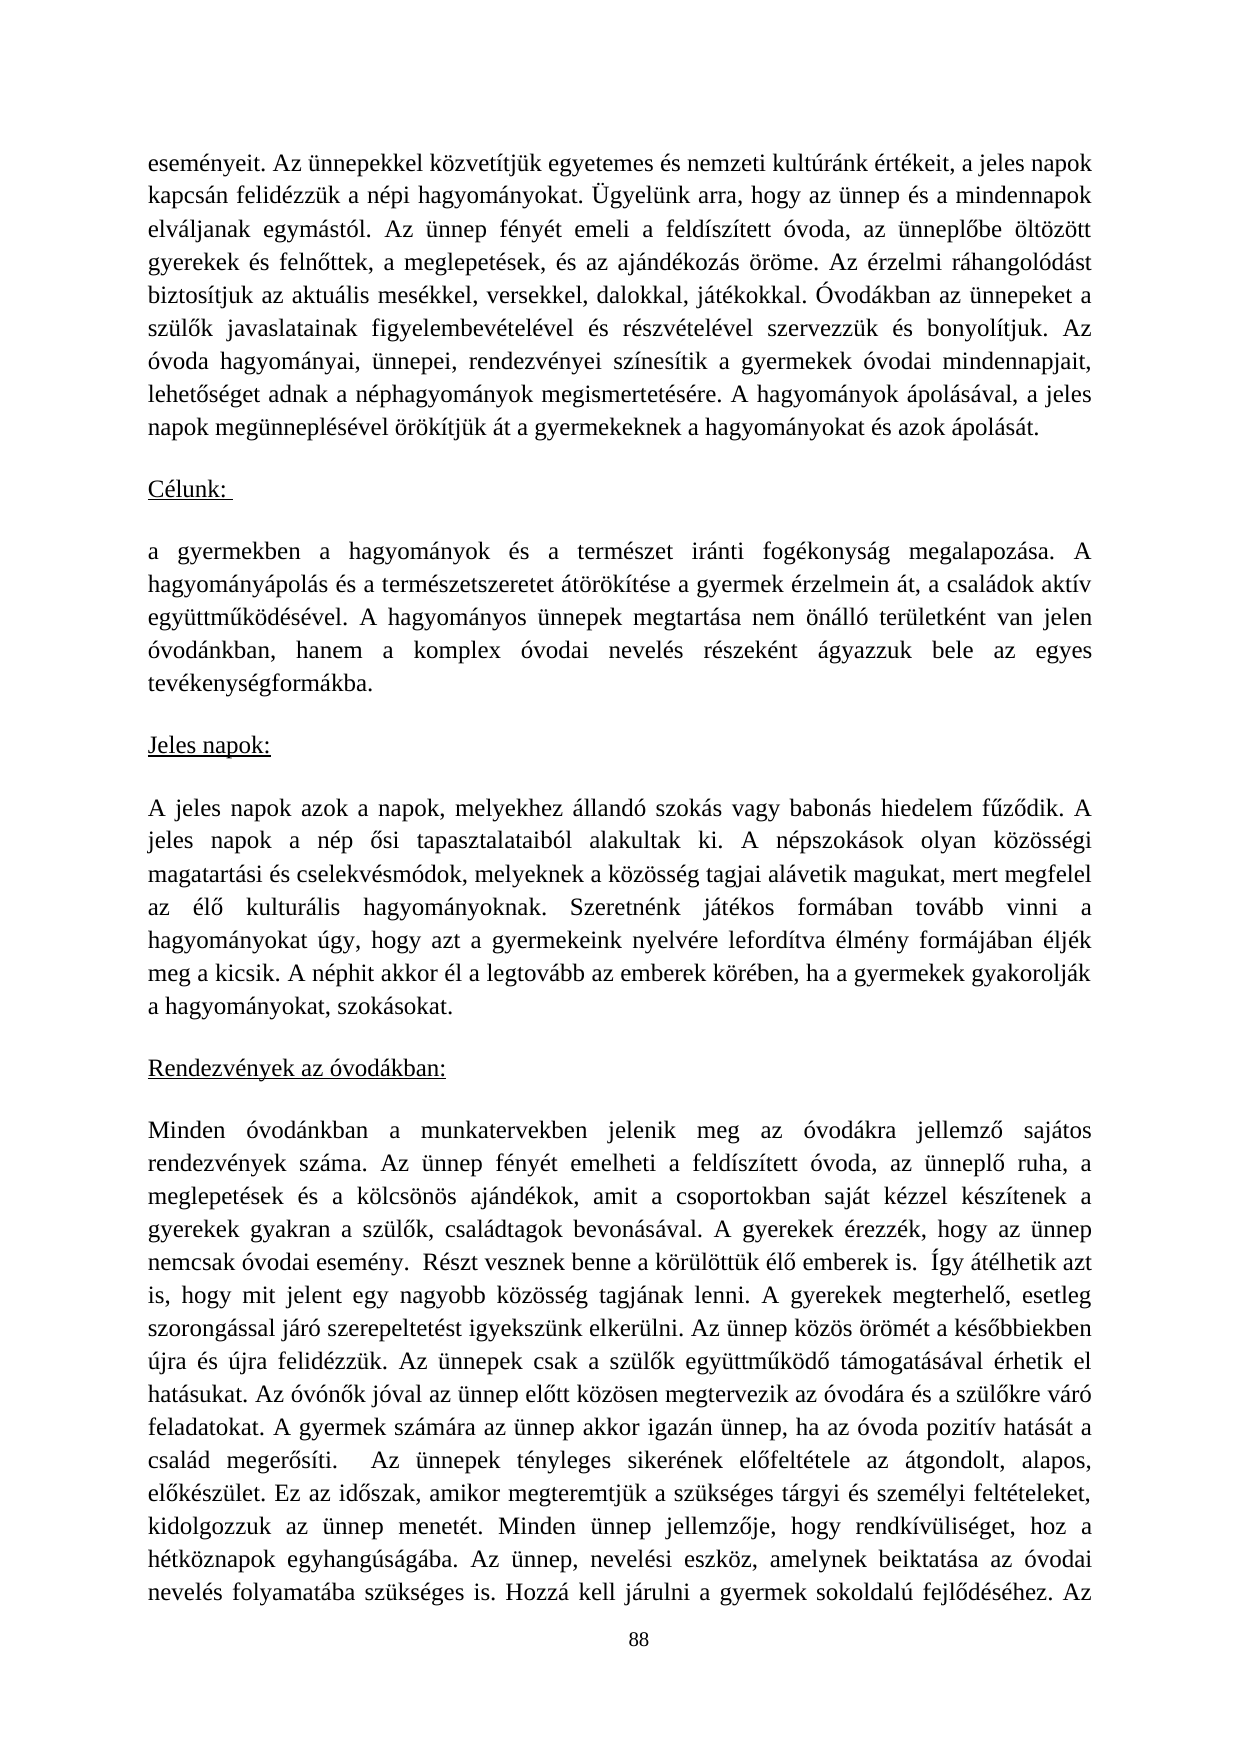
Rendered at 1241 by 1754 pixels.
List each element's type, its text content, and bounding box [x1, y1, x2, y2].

text A jeles napok azok a napok, melyekhez állandó szokás vagy babonás hiedelem fűződik. A jeles napok a nép ősi tapasztalataiból alakultak ki. A népszokások olyan közösségi magatartási és cselekvésmódok, melyeknek a közösség tagjai alávetik magukat, mert megfelel az élő kulturális hagyományoknak. Szeretnénk játékos formában tovább vinni a hagyományokat úgy, hogy azt a gyermekeink nyelvére lefordítva élmény formájában éljék meg a kicsik. A néphit akkor él a legtovább az emberek körében, ha a gyermekek gyakorolják a hagyományokat, szokásokat. [148, 793, 1093, 1019]
text Jeles napok: [148, 730, 1093, 759]
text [148, 1115, 1093, 1606]
text Célunk: [148, 474, 1093, 503]
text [148, 148, 1093, 441]
text a gyermekben a hagyományok és a természet iránti fogékonyság megalapozása. A hagyományápolás és a természetszeretet átörökítése a gyermek érzelmein át, a családok aktív együttműködésével. A hagyományos ünnepek megtartása nem önálló területként van jelen óvodánkban, hanem a komplex óvodai nevelés részeként ágyazzuk bele az egyes tevékenységformákba. [148, 536, 1093, 697]
text Rendezvények az óvodákban: [148, 1053, 1093, 1082]
